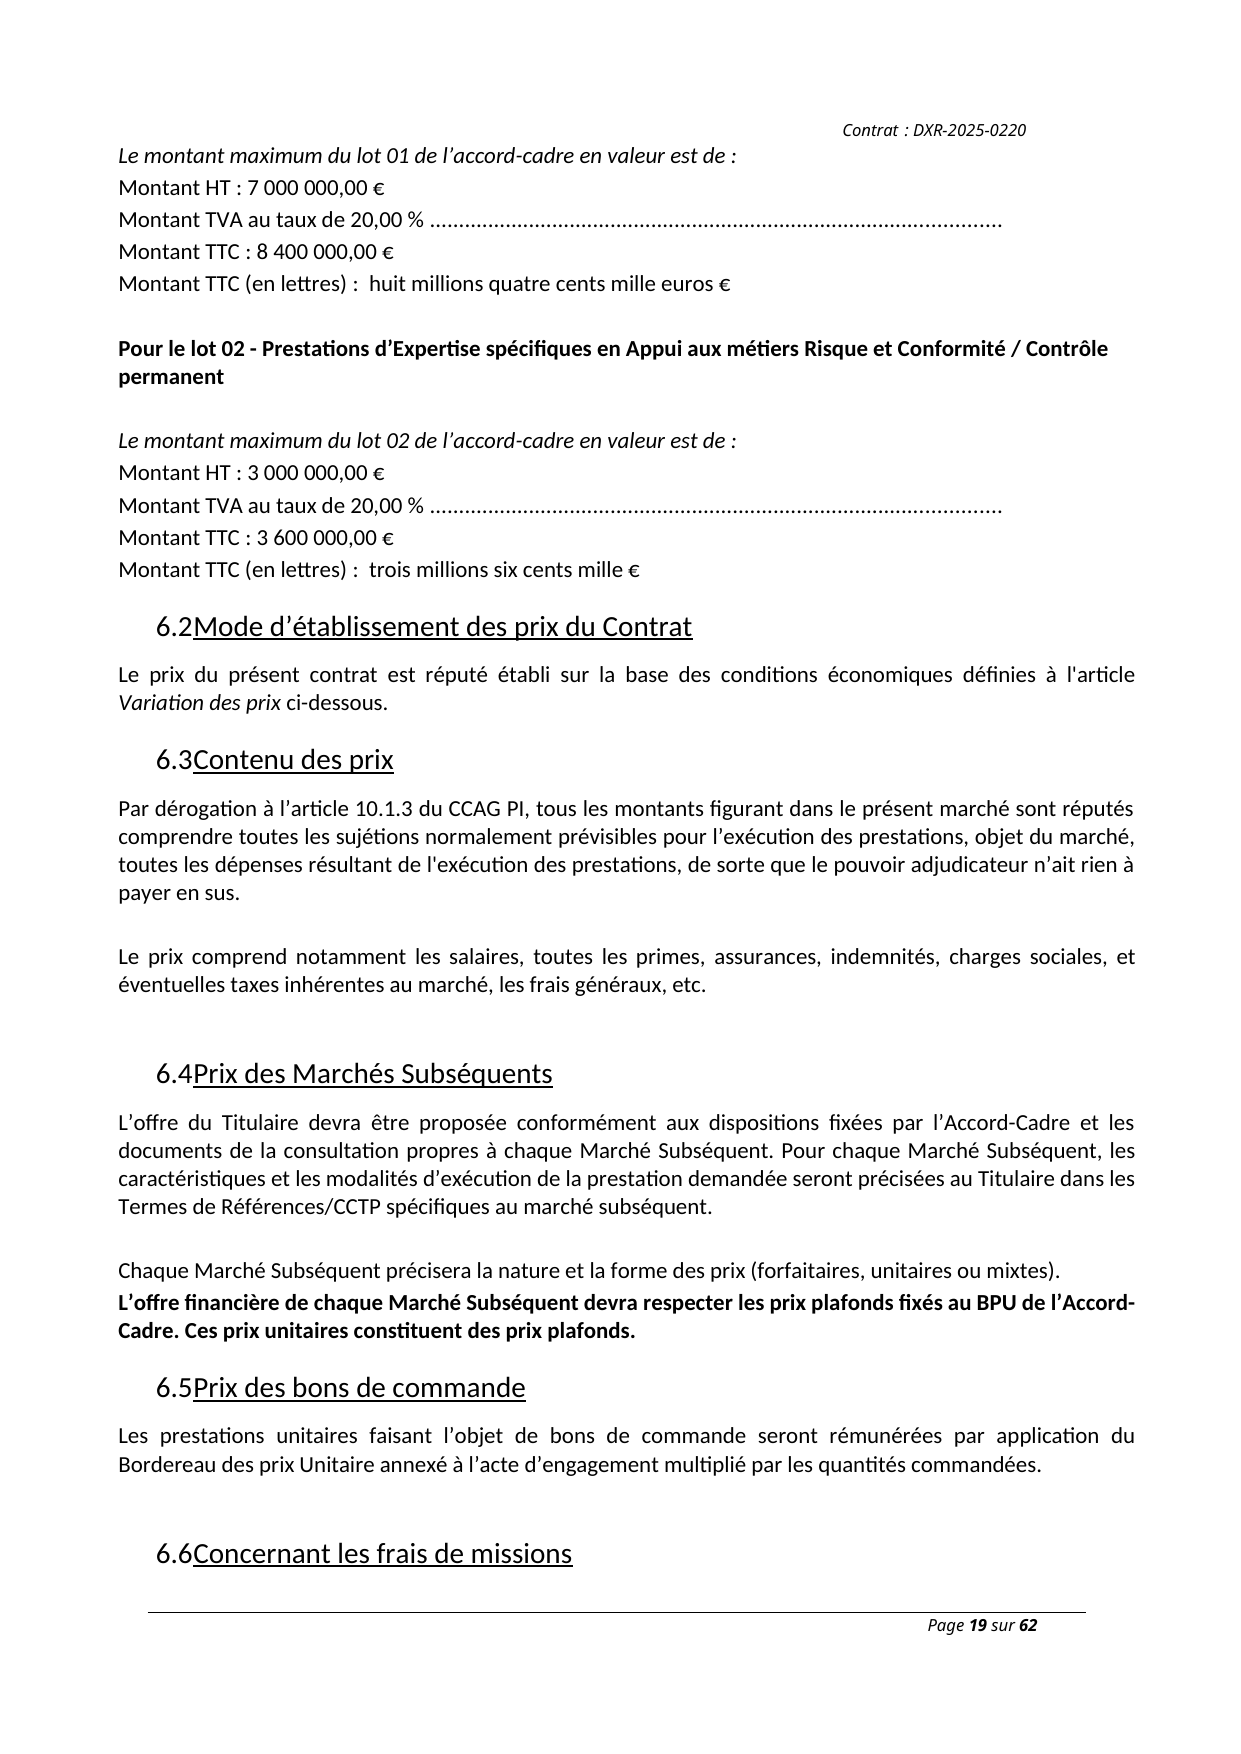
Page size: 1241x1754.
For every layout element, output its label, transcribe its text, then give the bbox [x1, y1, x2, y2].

text Le montant maximum du lot 01 de l’accord-cadre en valeur est de : [118, 141, 1137, 169]
text Montant TVA au taux de 20,00 % [118, 491, 1137, 519]
text L’offre du Titulaire devra être proposée conformément aux dispositions fixées par l’Accord-Cadre et les documents de la consultation propres à chaque Marché Subséquent. Pour chaque Marché Subséquent, les caractéristiques et les modalités d’exécution de la prestation demandée seront précisées au Titulaire dans les Termes de Références/CCTP spécifiques au marché subséquent. [118, 1108, 1137, 1220]
text Le prix du présent contrat est réputé établi sur la base des conditions économiques définies à l'article Variation des prix ci-dessous. [118, 660, 1137, 716]
text Prix des bons de commande [156, 1369, 1137, 1405]
text Le prix comprend notamment les salaires, toutes les primes, assurances, indemnités, charges sociales, et éventuelles taxes inhérentes au marché, les frais généraux, etc. [118, 942, 1137, 998]
text Montant TTC (en lettres) : huit millions quatre cents mille euros € [118, 269, 1137, 298]
text Le montant maximum du lot 02 de l’accord-cadre en valeur est de : [118, 426, 1137, 454]
text Prix des Marchés Subséquents [156, 1055, 1137, 1091]
text Montant TVA au taux de 20,00 % [118, 205, 1137, 233]
text Chaque Marché Subséquent précisera la nature et la forme des prix (forfaitaires, unitaires ou mixtes). [118, 1256, 1137, 1284]
text Par dérogation à l’article 10.1.3 du CCAG PI, tous les montants figurant dans le présent marché sont réputés comprendre toutes les sujétions normalement prévisibles pour l’exécution des prestations, objet du marché, toutes les dépenses résultant de l'exécution des prestations, de sorte que le pouvoir adjudicateur n’ait rien à payer en sus. [118, 794, 1137, 906]
text Montant TTC : 8 400 000,00 € [118, 237, 1137, 265]
text Mode d’établissement des prix du Contrat [156, 608, 1137, 644]
text Montant TTC : 3 600 000,00 € [118, 523, 1137, 551]
text Contenu des prix [156, 741, 1137, 777]
text Concernant les frais de missions [156, 1535, 1137, 1571]
text L’offre financière de chaque Marché Subséquent devra respecter les prix plafonds fixés au BPU de l’Accord-Cadre. Ces prix unitaires constituent des prix plafonds. [118, 1288, 1137, 1344]
text Montant HT : 7 000 000,00 € [118, 173, 1137, 201]
text Les prestations unitaires faisant l’objet de bons de commande seront rémunérées par application du Bordereau des prix Unitaire annexé à l’acte d’engagement multiplié par les quantités commandées. [118, 1422, 1137, 1478]
text Pour le lot 02 - Prestations d’Expertise spécifiques en Appui aux métiers Risque et Conformité / Contrôle permanent [118, 334, 1137, 390]
text Montant HT : 3 000 000,00 € [118, 458, 1137, 487]
text Montant TTC (en lettres) : trois millions six cents mille € [118, 555, 1137, 583]
